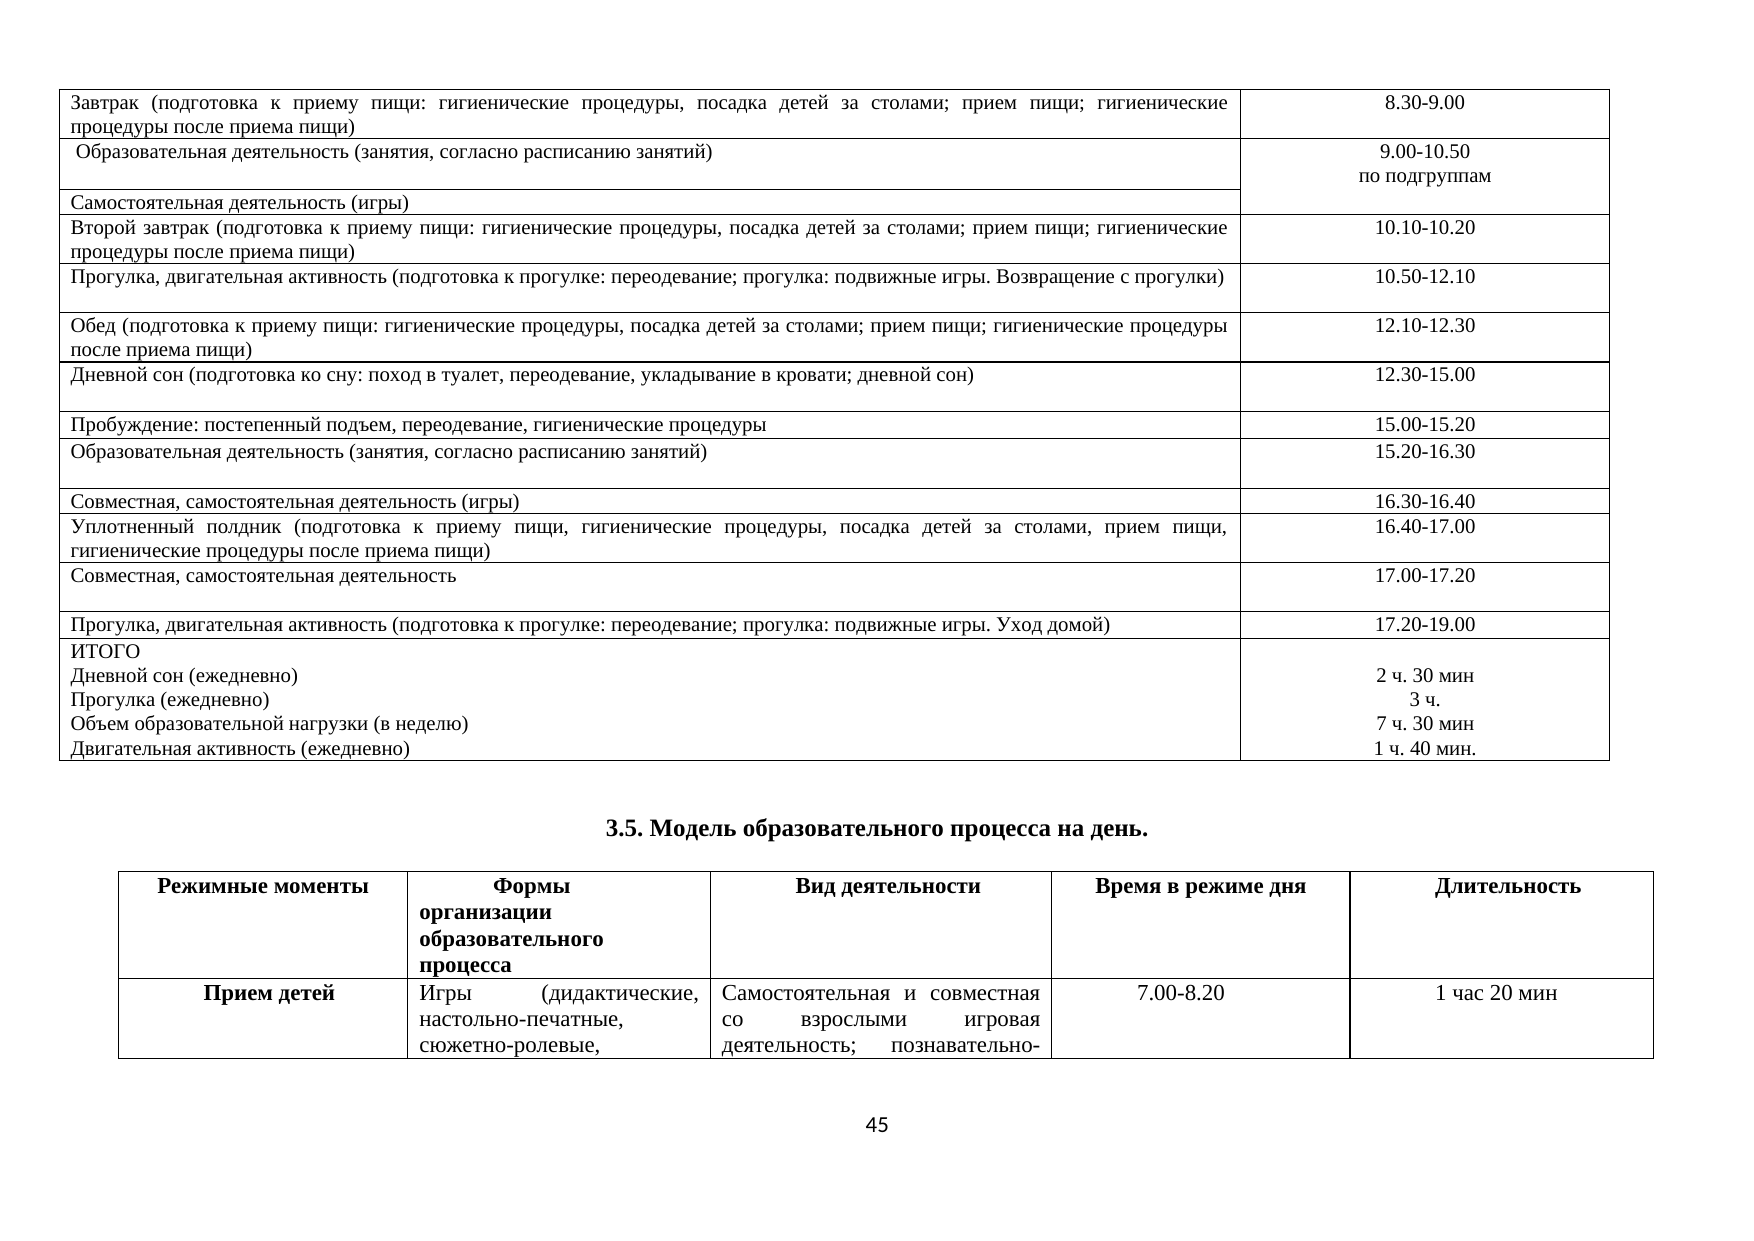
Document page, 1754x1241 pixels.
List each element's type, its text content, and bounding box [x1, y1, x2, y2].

table_header Вид деятельности [711, 872, 1051, 977]
table_cell Второй завтрак (подготовка к приему пищи: гигиенические процедуры, посадка детей за столами; прием пищи; гигиенические процедуры после приема пищи) [60, 215, 1240, 263]
table_cell 9.00-10.50 по подгруппам [1241, 139, 1609, 214]
table_cell 10.10-10.20 [1241, 215, 1609, 263]
table_cell 17.20-19.00 [1241, 612, 1609, 638]
table_cell 12.30-15.00 [1241, 363, 1609, 411]
table_cell 1 час 20 мин [1351, 979, 1653, 1058]
table_cell Дневной сон (подготовка ко сну: поход в туалет, переодевание, укладывание в кровати; дневной сон) [60, 363, 1240, 411]
text 3.5. Модель образовательного процесса на день. [118, 813, 1636, 842]
table_cell 16.40-17.00 [1241, 514, 1609, 562]
table_cell Совместная, самостоятельная деятельность (игры) [60, 489, 1240, 513]
table_cell Прием детей [119, 979, 407, 1058]
table_header Режимные моменты [119, 872, 407, 977]
table_cell 10.50-12.10 [1241, 264, 1609, 312]
table_cell 8.30-9.00 [1241, 90, 1609, 138]
table_cell Завтрак (подготовка к приему пищи: гигиенические процедуры, посадка детей за столами; прием пищи; гигиенические процедуры после приема пищи) [60, 90, 1240, 138]
table_header Длительность [1351, 872, 1653, 977]
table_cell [408, 979, 710, 1058]
table_cell 12.10-12.30 [1241, 313, 1609, 361]
table_cell Обед (подготовка к приему пищи: гигиенические процедуры, посадка детей за столами; прием пищи; гигиенические процедуры после приема пищи) [60, 313, 1240, 361]
table_header Формы организации образовательного процесса [408, 872, 710, 977]
table_cell ИТОГО Дневной сон (ежедневно) Прогулка (ежедневно) Объем образовательной нагрузки (в неделю) Двигательная активность (ежедневно) [60, 639, 1240, 759]
table_cell 16.30-16.40 [1241, 489, 1609, 513]
table_cell Образовательная деятельность (занятия, согласно расписанию занятий) [60, 139, 1240, 189]
table_cell Совместная, самостоятельная деятельность [60, 563, 1240, 611]
table_cell Самостоятельная деятельность (игры) [60, 190, 1240, 214]
table_cell 17.00-17.20 [1241, 563, 1609, 611]
table_cell Прогулка, двигательная активность (подготовка к прогулке: переодевание; прогулка: подвижные игры. Уход домой) [60, 612, 1240, 638]
table_cell 15.20-16.30 [1241, 439, 1609, 487]
table_cell Образовательная деятельность (занятия, согласно расписанию занятий) [60, 439, 1240, 487]
table_cell 7.00-8.20 [1052, 979, 1349, 1058]
table_cell 2 ч. 30 мин 3 ч. 7 ч. 30 мин 1 ч. 40 мин. [1241, 639, 1609, 759]
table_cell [711, 979, 1051, 1058]
table_cell Пробуждение: постепенный подъем, переодевание, гигиенические процедуры [60, 412, 1240, 438]
table_header Время в режиме дня [1052, 872, 1349, 977]
table_cell Прогулка, двигательная активность (подготовка к прогулке: переодевание; прогулка: подвижные игры. Возвращение с прогулки) [60, 264, 1240, 312]
table_cell Уплотненный полдник (подготовка к приему пищи, гигиенические процедуры, посадка детей за столами, прием пищи, гигиенические процедуры после приема пищи) [60, 514, 1240, 562]
table_cell 15.00-15.20 [1241, 412, 1609, 438]
